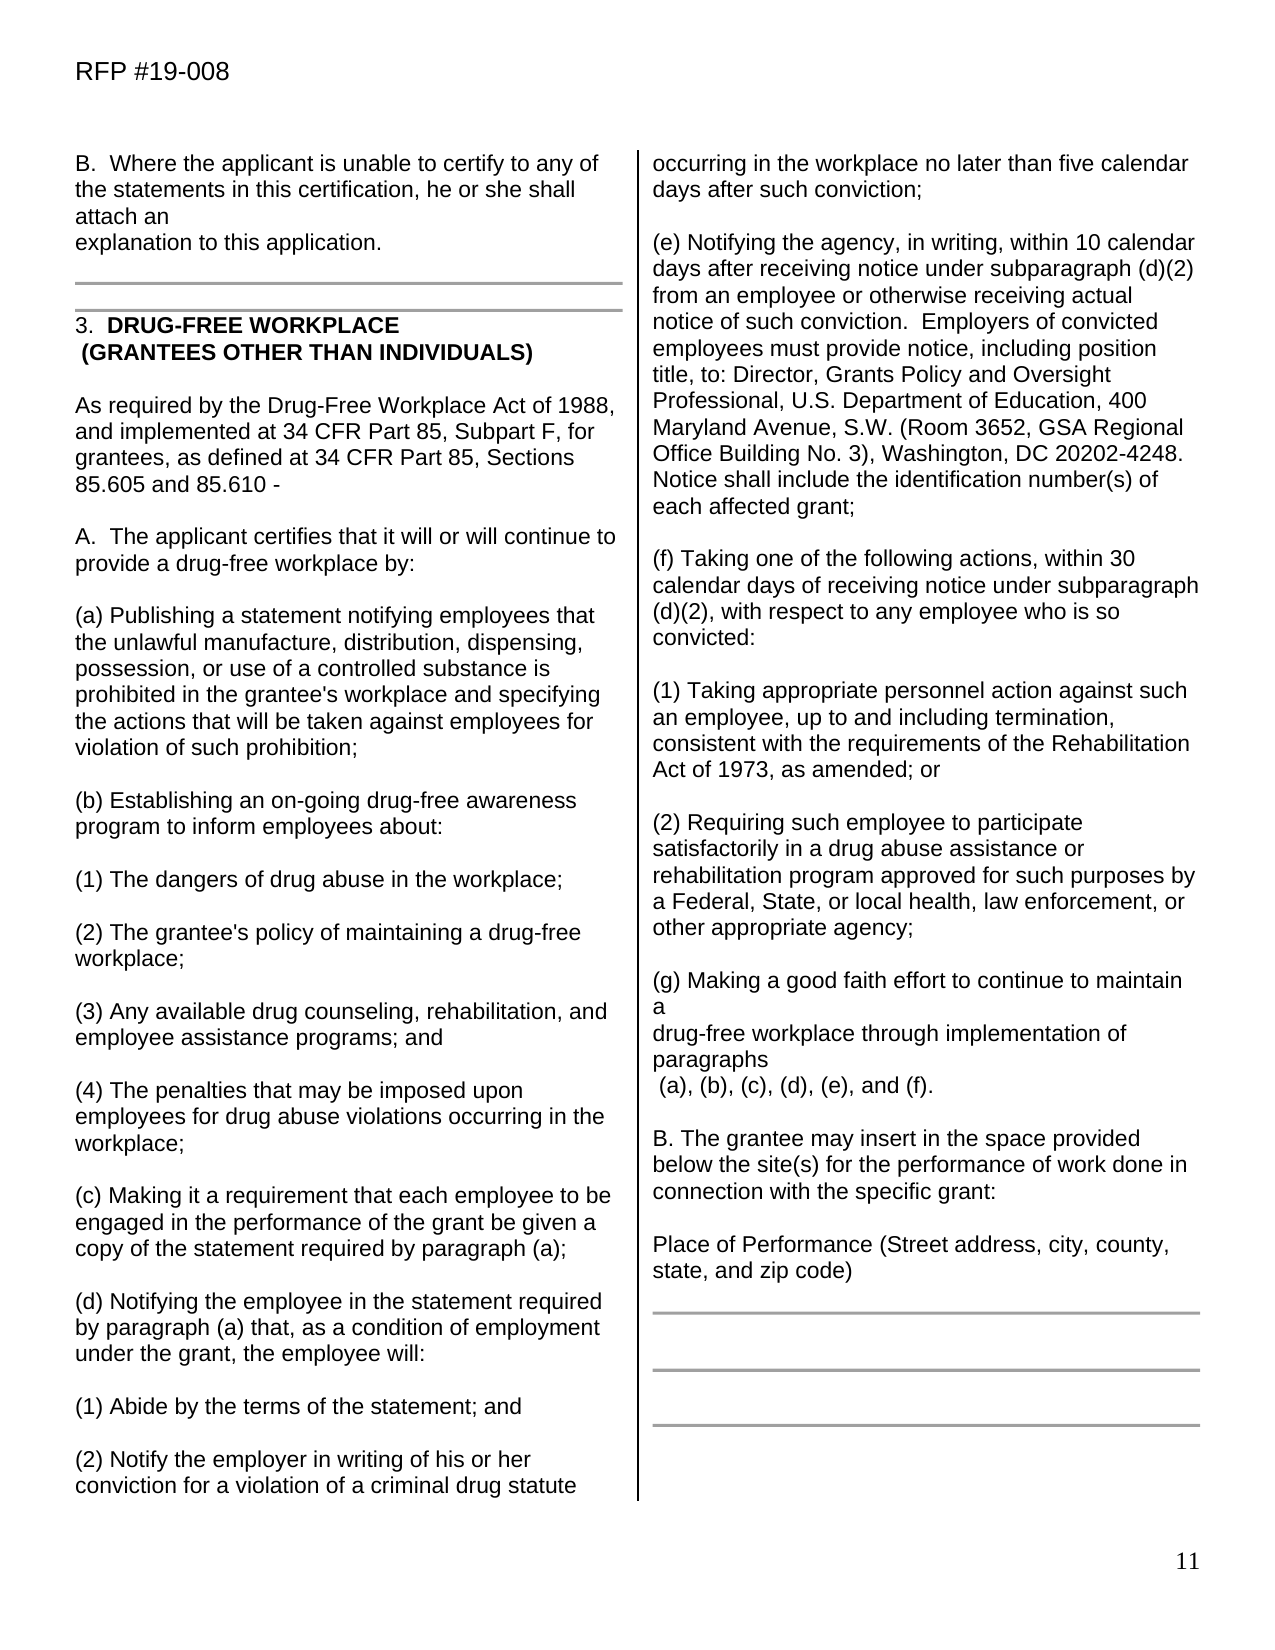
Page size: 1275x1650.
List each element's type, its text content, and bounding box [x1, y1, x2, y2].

text As required by the Drug-Free Workplace Act of 1988, and implemented at 34 CFR Part 85, Subpart F, for grantees, as defined at 34 CFR Part 85, Sections 85.605 and 85.610 - [75, 392, 622, 497]
text (1) The dangers of drug abuse in the workplace; [75, 866, 622, 892]
text (2) Notify the employer in writing of his or her conviction for a violation of a criminal drug statute occurring in the workplace no later than five calendar days after such conviction; [652, 150, 1200, 203]
text (f) Taking one of the following actions, within 30 calendar days of receiving notice under subparagraph (d)(2), with respect to any employee who is so convicted: [652, 545, 1200, 651]
text (2) Requiring such employee to participate satisfactorily in a drug abuse assistance or rehabilitation program approved for such purposes by a Federal, State, or local health, law enforcement, or other appropriate agency; [652, 809, 1200, 941]
text A. The applicant certifies that it will or will continue to provide a drug-free workplace by: [75, 523, 622, 576]
text explanation to this application. [75, 229, 622, 255]
text (2) The grantee's policy of maintaining a drug-free workplace; [75, 919, 622, 971]
text (1) Abide by the terms of the statement; and [75, 1393, 622, 1419]
text B. Where the applicant is unable to certify to any of the statements in this certification, he or she shall attach an [75, 150, 622, 229]
text (GRANTEES OTHER THAN INDIVIDUALS) [75, 339, 622, 365]
text (4) The penalties that may be imposed upon employees for drug abuse violations occurring in the workplace; [75, 1077, 622, 1156]
text drug-free workplace through implementation of paragraphs [652, 1020, 1200, 1072]
text (e) Notifying the agency, in writing, within 10 calendar days after receiving notice under subparagraph (d)(2) from an employee or otherwise receiving actual notice of such conviction. Employers of convicted employees must provide notice, including position title, to: Director, Grants Policy and Oversight Professional, U.S. Department of Education, 400 Maryland Avenue, S.W. (Room 3652, GSA Regional Office Building No. 3), Washington, DC 20202-4248. Notice shall include the identification number(s) of each affected grant; [652, 229, 1200, 519]
text (3) Any available drug counseling, rehabilitation, and employee assistance programs; and [75, 998, 622, 1050]
text (d) Notifying the employee in the statement required by paragraph (a) that, as a condition of employment under the grant, the employee will: [75, 1288, 622, 1367]
text B. The grantee may insert in the space provided below the site(s) for the performance of work done in connection with the specific grant: [652, 1125, 1200, 1204]
text Place of Performance (Street address, city, county, state, and zip code) [652, 1231, 1200, 1283]
text (c) Making it a requirement that each employee to be engaged in the performance of the grant be given a copy of the statement required by paragraph (a); [75, 1182, 622, 1261]
text (g) Making a good faith effort to continue to maintain a [652, 967, 1200, 1020]
text (b) Establishing an on-going drug-free awareness program to inform employees about: [75, 787, 622, 839]
text (a) Publishing a statement notifying employees that the unlawful manufacture, distribution, dispensing, possession, or use of a controlled substance is prohibited in the grantee's workplace and specifying the actions that will be taken against employees for violation of such prohibition; [75, 602, 622, 761]
text (1) Taking appropriate personnel action against such an employee, up to and including termination, consistent with the requirements of the Rehabilitation Act of 1973, as amended; or [652, 677, 1200, 782]
text (2) Notify the employer in writing of his or her conviction for a violation of a criminal drug statute occurring in the workplace no later than five calendar days after such conviction; [75, 1446, 622, 1498]
text 3. DRUG-FREE WORKPLACE [75, 312, 622, 339]
text (a), (b), (c), (d), (e), and (f). [652, 1072, 1200, 1099]
